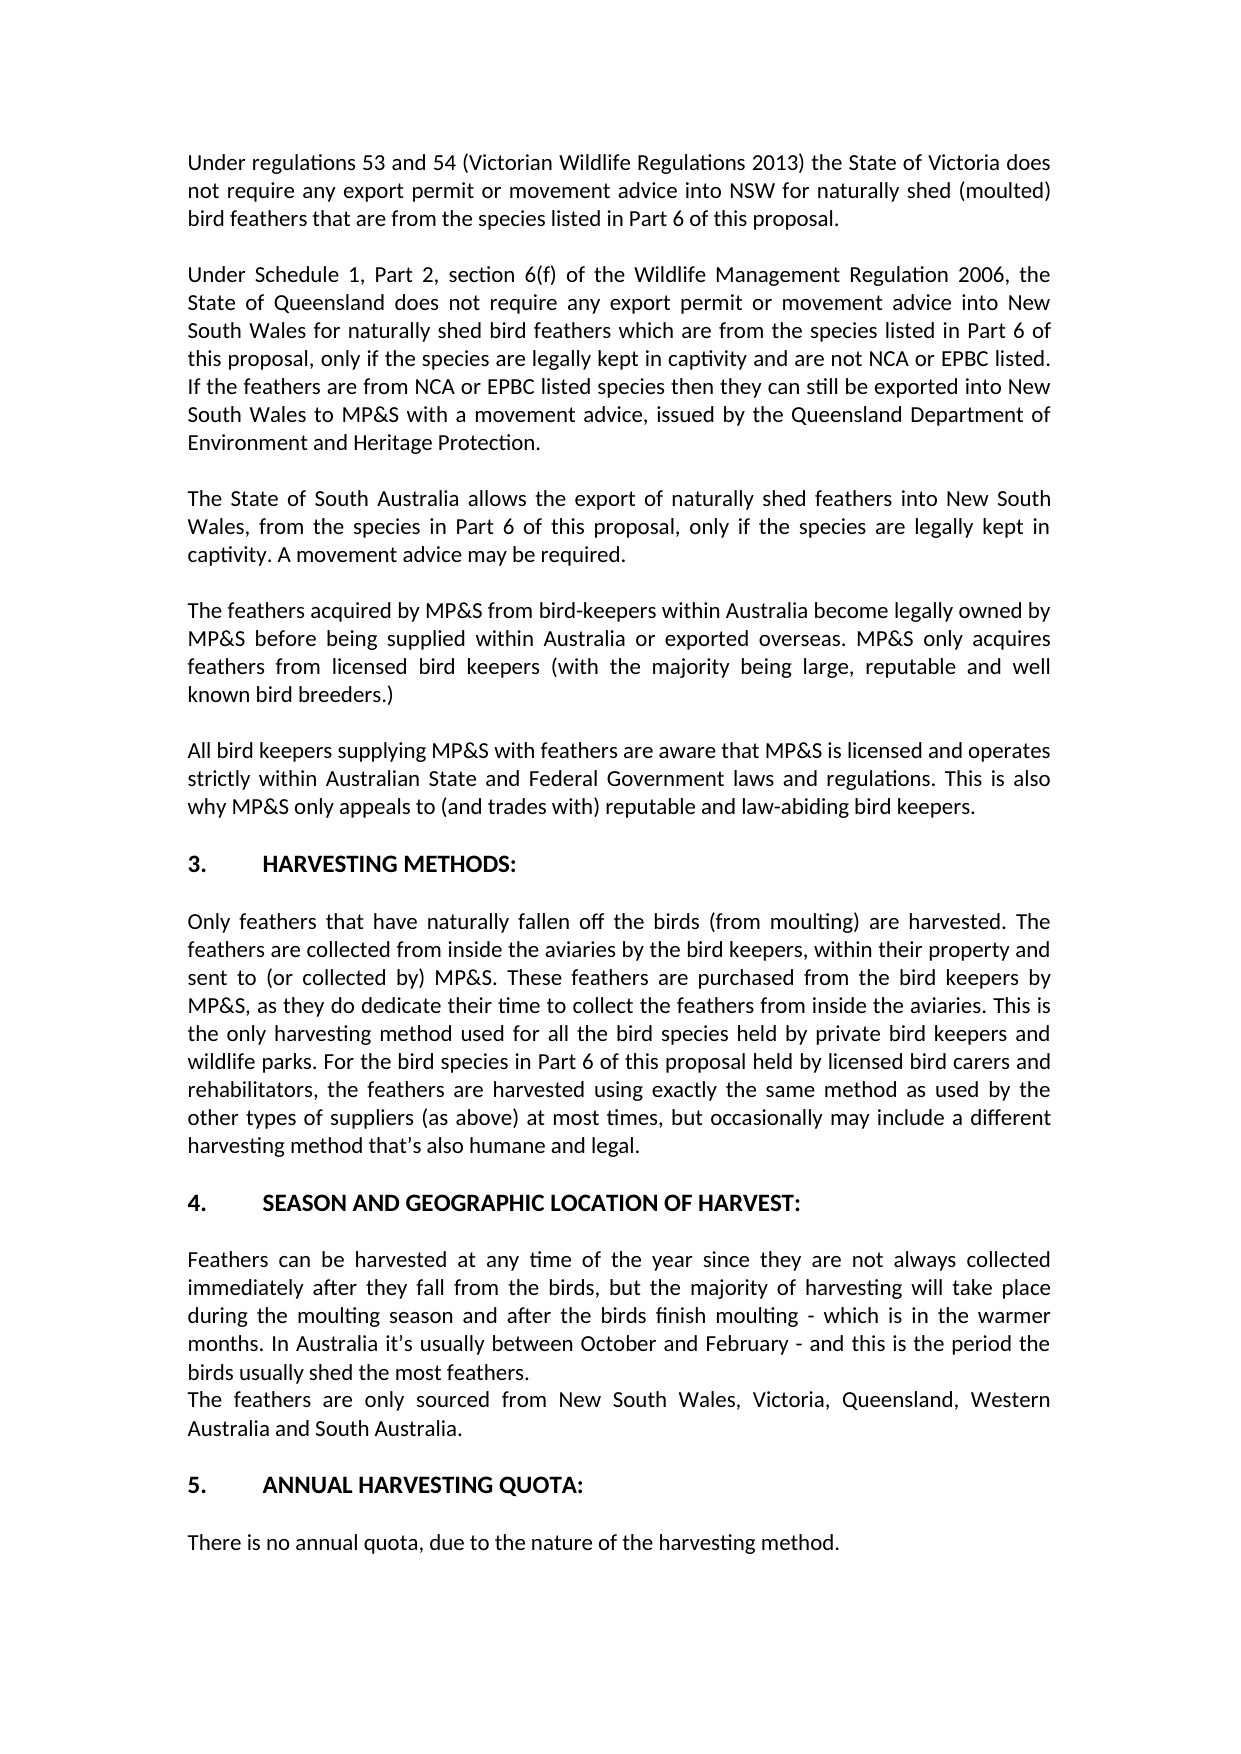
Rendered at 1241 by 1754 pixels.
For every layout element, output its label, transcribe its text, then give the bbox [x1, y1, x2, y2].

text 5. ANNUAL HARVESTING QUOTA: [187, 1470, 1053, 1500]
text 3. HARVESTING METHODS: [187, 848, 1053, 879]
text Under Schedule 1, Part 2, section 6(f) of the Wildlife Management Regulation 2006, the State of Queensland does not require any export permit or movement advice into New South Wales for naturally shed bird feathers which are from the species listed in Part 6 of this proposal, only if the species are legally kept in captivity and are not NCA or EPBC listed. If the feathers are from NCA or EPBC listed species then they can still be exported into New South Wales to MP&S with a movement advice, issued by the Queensland Department of Environment and Heritage Protection. [187, 260, 1053, 456]
text There is no annual quota, due to the nature of the harvesting method. [187, 1528, 1053, 1556]
text The feathers acquired by MP&S from bird-keepers within Australia become legally owned by MP&S before being supplied within Australia or exported overseas. MP&S only acquires feathers from licensed bird keepers (with the majority being large, reputable and well known bird breeders.) [187, 596, 1053, 708]
text The feathers are only sourced from New South Wales, Victoria, Queensland, Western Australia and South Australia. [187, 1386, 1053, 1442]
text Feathers can be harvested at any time of the year since they are not always collected immediately after they fall from the birds, but the majority of harvesting will take place during the moulting season and after the birds finish moulting - which is in the warmer months. In Australia it’s usually between October and February - and this is the period the birds usually shed the most feathers. [187, 1246, 1053, 1386]
text All bird keepers supplying MP&S with feathers are aware that MP&S is licensed and operates strictly within Australian State and Federal Government laws and regulations. This is also why MP&S only appeals to (and trades with) reputable and law-abiding bird keepers. [187, 736, 1053, 820]
text 4. SEASON AND GEOGRAPHIC LOCATION OF HARVEST: [187, 1187, 1053, 1217]
text Under regulations 53 and 54 (Victorian Wildlife Regulations 2013) the State of Victoria does not require any export permit or movement advice into NSW for naturally shed (moulted) bird feathers that are from the species listed in Part 6 of this proposal. [187, 148, 1053, 232]
text Only feathers that have naturally fallen off the birds (from moulting) are harvested. The feathers are collected from inside the aviaries by the bird keepers, within their property and sent to (or collected by) MP&S. These feathers are purchased from the bird keepers by MP&S, as they do dedicate their time to collect the feathers from inside the aviaries. This is the only harvesting method used for all the bird species held by private bird keepers and wildlife parks. For the bird species in Part 6 of this proposal held by licensed bird carers and rehabilitators, the feathers are harvested using exactly the same method as used by the other types of suppliers (as above) at most times, but occasionally may include a different harvesting method that’s also humane and legal. [187, 907, 1053, 1159]
text The State of South Australia allows the export of naturally shed feathers into New South Wales, from the species in Part 6 of this proposal, only if the species are legally kept in captivity. A movement advice may be required. [187, 484, 1053, 568]
